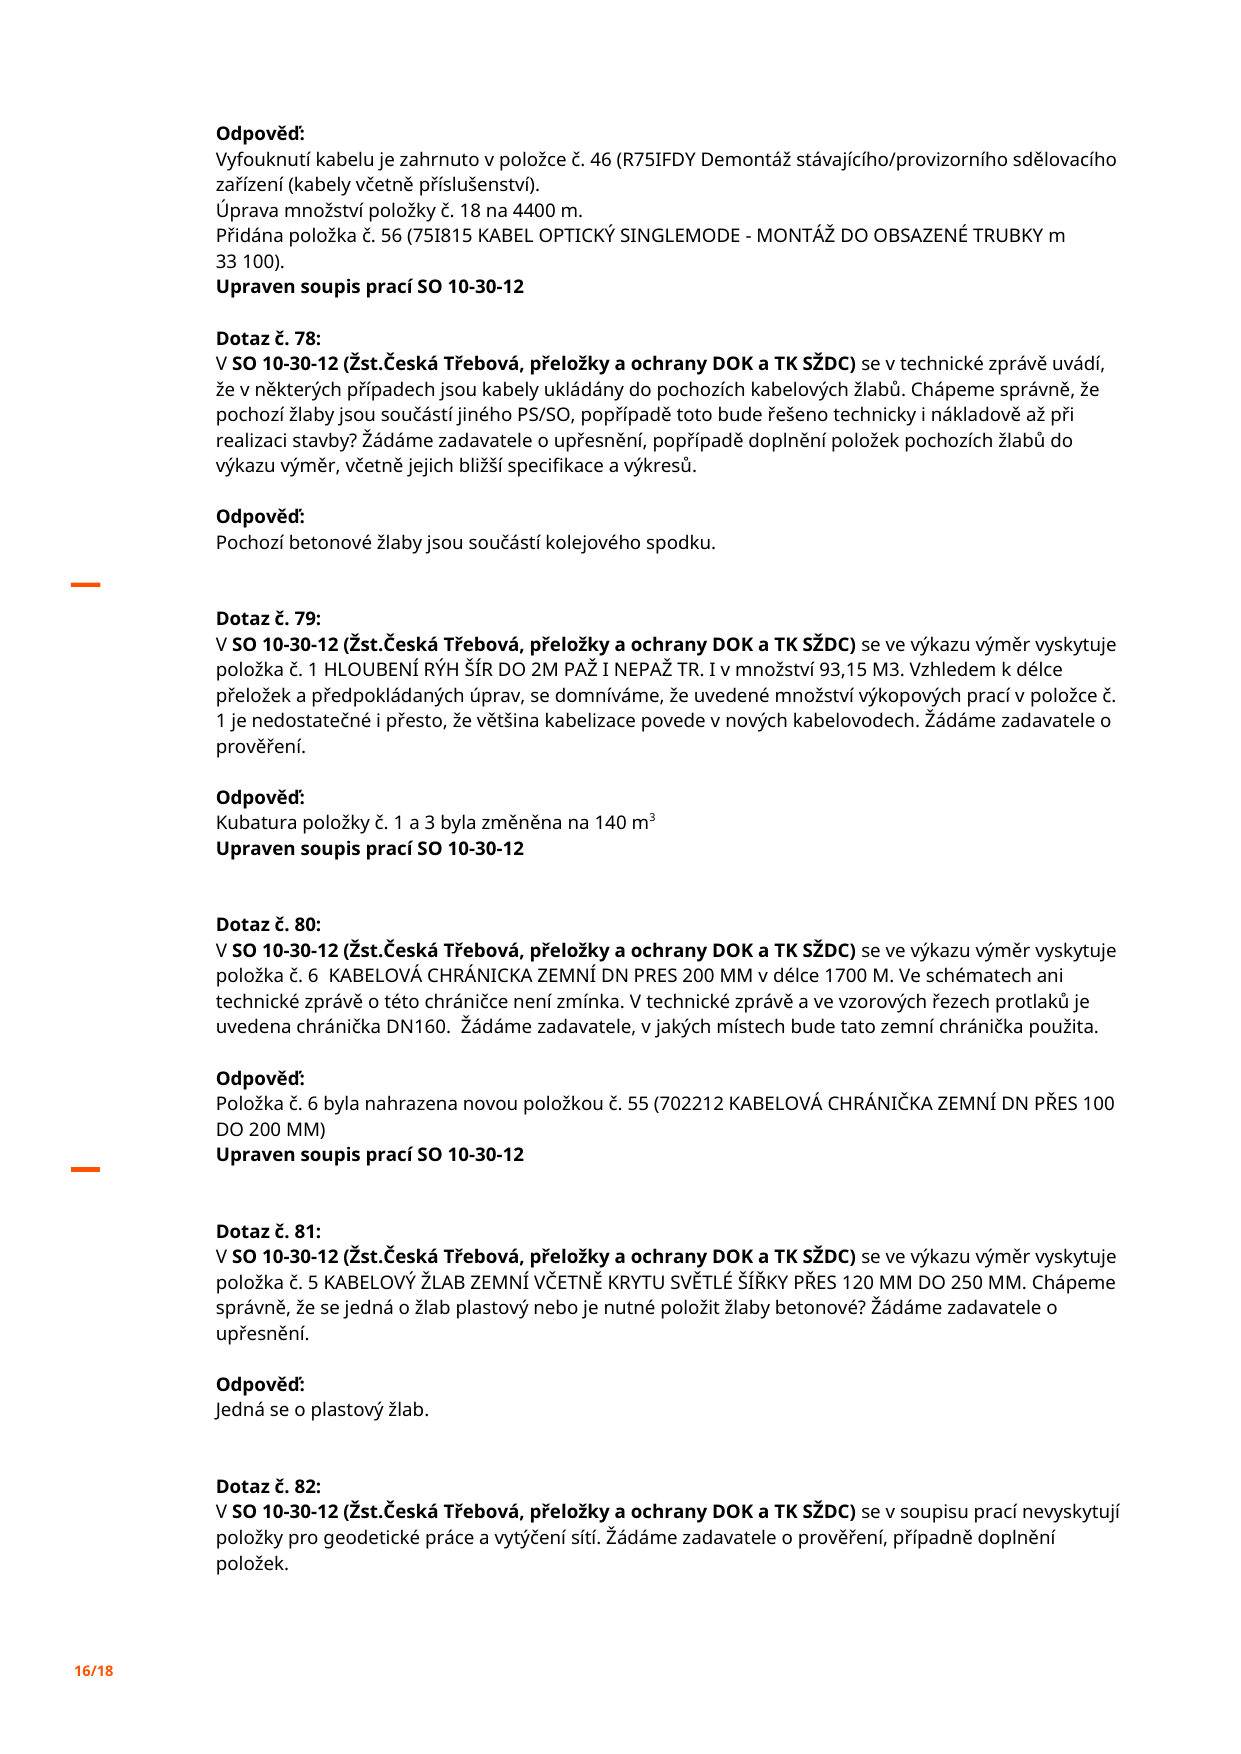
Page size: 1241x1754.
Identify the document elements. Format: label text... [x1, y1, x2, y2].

text Upraven soupis prací SO 10-30-12 [216, 835, 1122, 861]
text Úprava množství položky č. 18 na 4400 m. [216, 197, 1122, 223]
text Dotaz č. 78: [216, 325, 1122, 350]
text Dotaz č. 81: [216, 1218, 1122, 1243]
text Odpověď: [216, 121, 1122, 146]
text Přidána položka č. 56 (75I815 KABEL OPTICKÝ SINGLEMODE - MONTÁŽ DO OBSAZENÉ TRUBKY m 33 100). [216, 223, 1122, 274]
text Dotaz č. 80: [216, 912, 1122, 937]
text Dotaz č. 82: [216, 1473, 1122, 1499]
text V SO 10-30-12 (Žst.Česká Třebová, přeložky a ochrany DOK a TK SŽDC) se v soupisu prací nevyskytují položky pro geodetické práce a vytýčení sítí. Žádáme zadavatele o prověření, případně doplnění položek. [216, 1499, 1122, 1575]
text V SO 10-30-12 (Žst.Česká Třebová, přeložky a ochrany DOK a TK SŽDC) se ve výkazu výměr vyskytuje položka č. 1 HLOUBENÍ RÝH ŠÍR DO 2M PAŽ I NEPAŽ TR. I v množství 93,15 M3. Vzhledem k délce přeložek a předpokládaných úprav, se domníváme, že uvedené množství výkopových prací v položce č. 1 je nedostatečné i přesto, že většina kabelizace povede v nových kabelovodech. Žádáme zadavatele o prověření. [216, 631, 1122, 759]
text V SO 10-30-12 (Žst.Česká Třebová, přeložky a ochrany DOK a TK SŽDC) se v technické zprávě uvádí, že v některých případech jsou kabely ukládány do pochozích kabelových žlabů. Chápeme správně, že pochozí žlaby jsou součástí jiného PS/SO, popřípadě toto bude řešeno technicky i nákladově až při realizaci stavby? Žádáme zadavatele o upřesnění, popřípadě doplnění položek pochozích žlabů do výkazu výměr, včetně jejich bližší specifikace a výkresů. [216, 350, 1122, 478]
text Kubatura položky č. 1 a 3 byla změněna na 140 m3 [216, 810, 1122, 835]
text Odpověď: [216, 1371, 1122, 1397]
text Položka č. 6 byla nahrazena novou položkou č. 55 (702212 KABELOVÁ CHRÁNIČKA ZEMNÍ DN PŘES 100 DO 200 MM) [216, 1090, 1122, 1141]
text Upraven soupis prací SO 10-30-12 [216, 1141, 1122, 1167]
text Odpověď: [216, 1065, 1122, 1090]
text Pochozí betonové žlaby jsou součástí kolejového spodku. [216, 529, 1122, 554]
text V SO 10-30-12 (Žst.Česká Třebová, přeložky a ochrany DOK a TK SŽDC) se ve výkazu výměr vyskytuje položka č. 6 KABELOVÁ CHRÁNICKA ZEMNÍ DN PRES 200 MM v délce 1700 M. Ve schématech ani technické zprávě o této chráničce není zmínka. V technické zprávě a ve vzorových řezech protlaků je uvedena chránička DN160. Žádáme zadavatele, v jakých místech bude tato zemní chránička použita. [216, 937, 1122, 1039]
text Upraven soupis prací SO 10-30-12 [216, 274, 1122, 299]
text Dotaz č. 79: [216, 606, 1122, 631]
text Odpověď: [216, 503, 1122, 529]
text Vyfouknutí kabelu je zahrnuto v položce č. 46 (R75IFDY Demontáž stávajícího/provizorního sdělovacího zařízení (kabely včetně příslušenství). [216, 146, 1122, 197]
text V SO 10-30-12 (Žst.Česká Třebová, přeložky a ochrany DOK a TK SŽDC) se ve výkazu výměr vyskytuje položka č. 5 KABELOVÝ ŽLAB ZEMNÍ VČETNĚ KRYTU SVĚTLÉ ŠÍŘKY PŘES 120 MM DO 250 MM. Chápeme správně, že se jedná o žlab plastový nebo je nutné položit žlaby betonové? Žádáme zadavatele o upřesnění. [216, 1243, 1122, 1346]
text Odpověď: [216, 784, 1122, 810]
text Jedná se o plastový žlab. [216, 1397, 1122, 1422]
